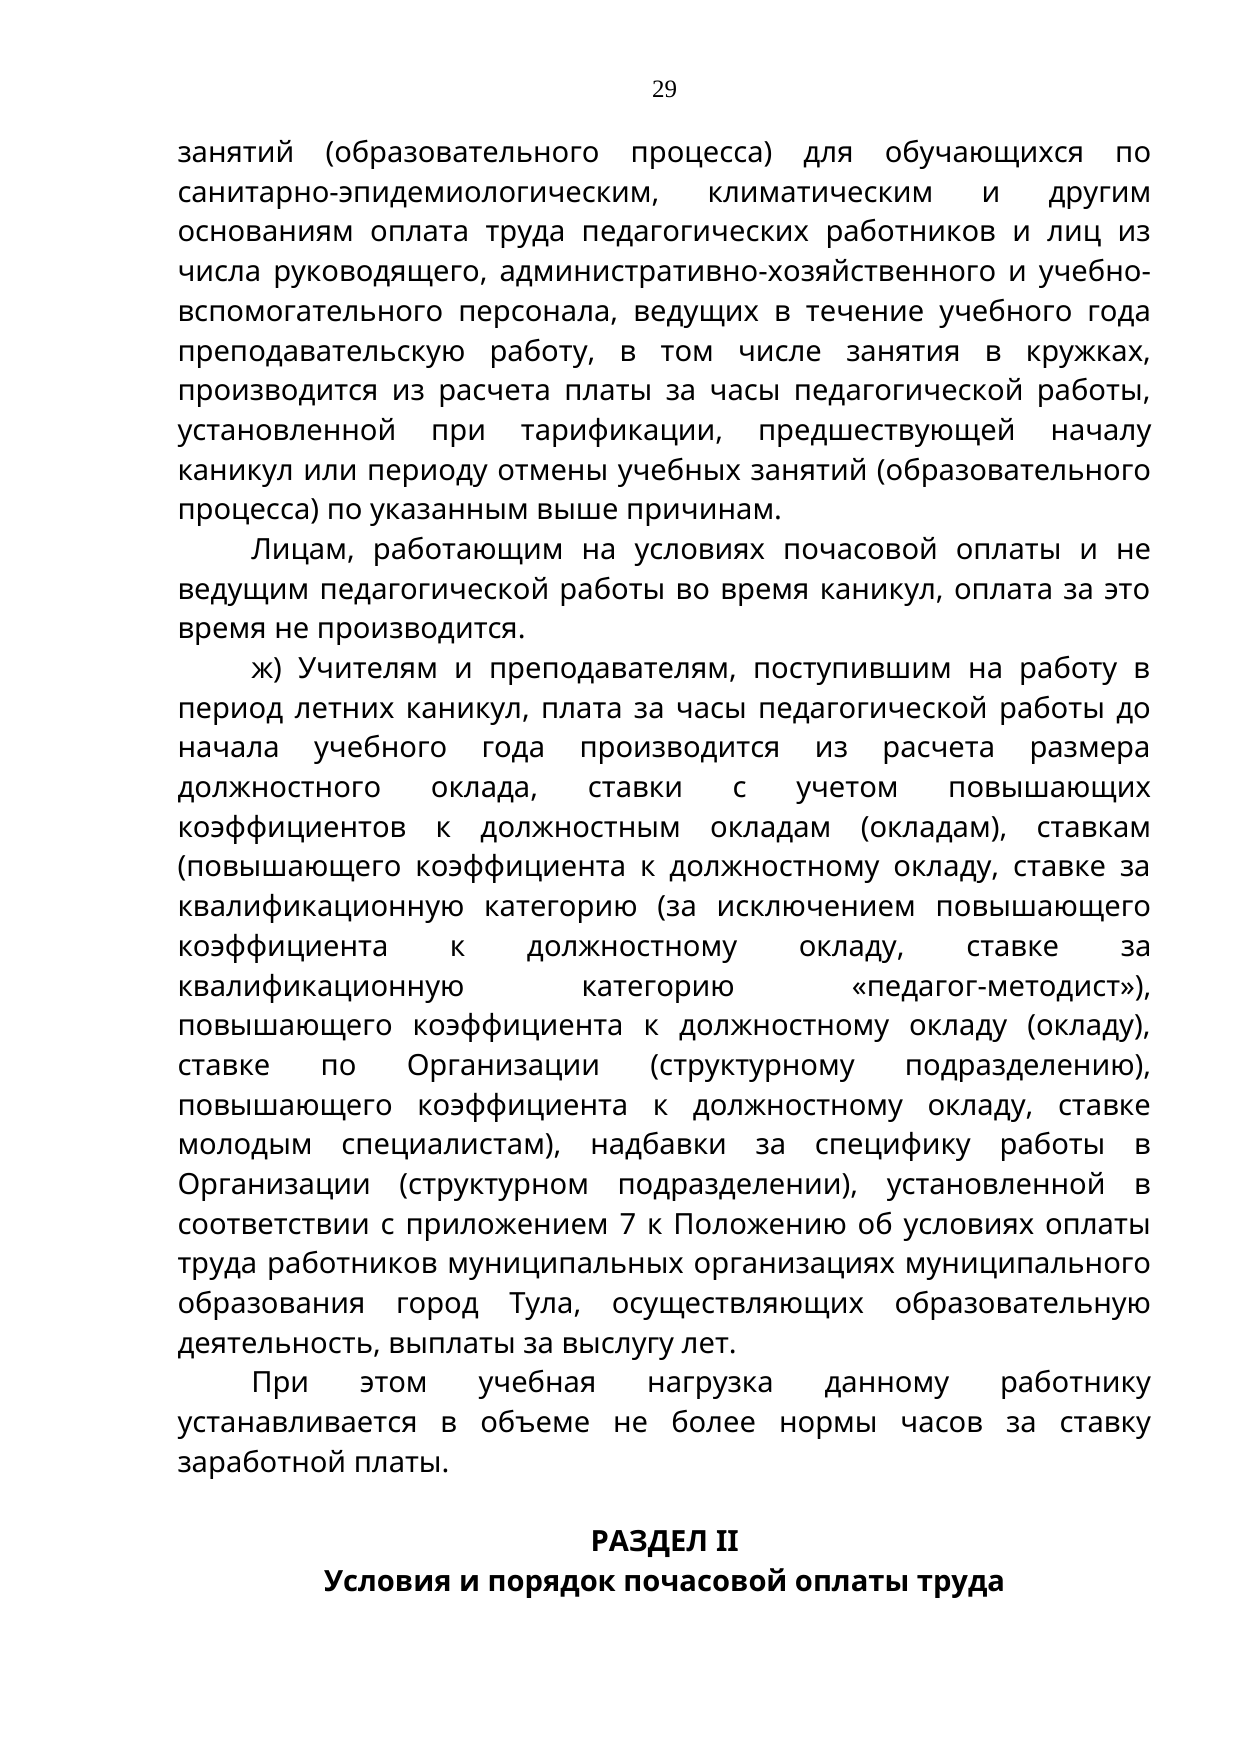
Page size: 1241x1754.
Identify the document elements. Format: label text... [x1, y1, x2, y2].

text Лицам, работающим на условиях почасовой оплаты и не ведущим педагогической работы во время каникул, оплата за это время не производится. [177, 528, 1152, 647]
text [177, 131, 1152, 528]
text РАЗДЕЛ II [177, 1520, 1152, 1560]
text Условия и порядок почасовой оплаты труда [177, 1560, 1152, 1600]
text При этом учебная нагрузка данному работнику устанавливается в объеме не более нормы часов за ставку заработной платы. [177, 1362, 1152, 1481]
text ж) Учителям и преподавателям, поступившим на работу в период летних каникул, плата за часы педагогической работы до начала учебного года производится из расчета размера должностного оклада, ставки с учетом повышающих коэффициентов к должностным окладам (окладам), ставкам (повышающего коэффициента к должностному окладу, ставке за квалификационную категорию (за исключением повышающего коэффициента к должностному окладу, ставке за квалификационную категорию «педагог-методист»), повышающего коэффициента к должностному окладу (окладу), ставке по Организации (структурному подразделению), повышающего коэффициента к должностному окладу, ставке молодым специалистам), надбавки за специфику работы в Организации (структурном подразделении), установленной в соответствии с приложением 7 к Положению об условиях оплаты труда работников муниципальных организациях муниципального образования город Тула, осуществляющих образовательную деятельность, выплаты за выслугу лет. [177, 647, 1152, 1362]
